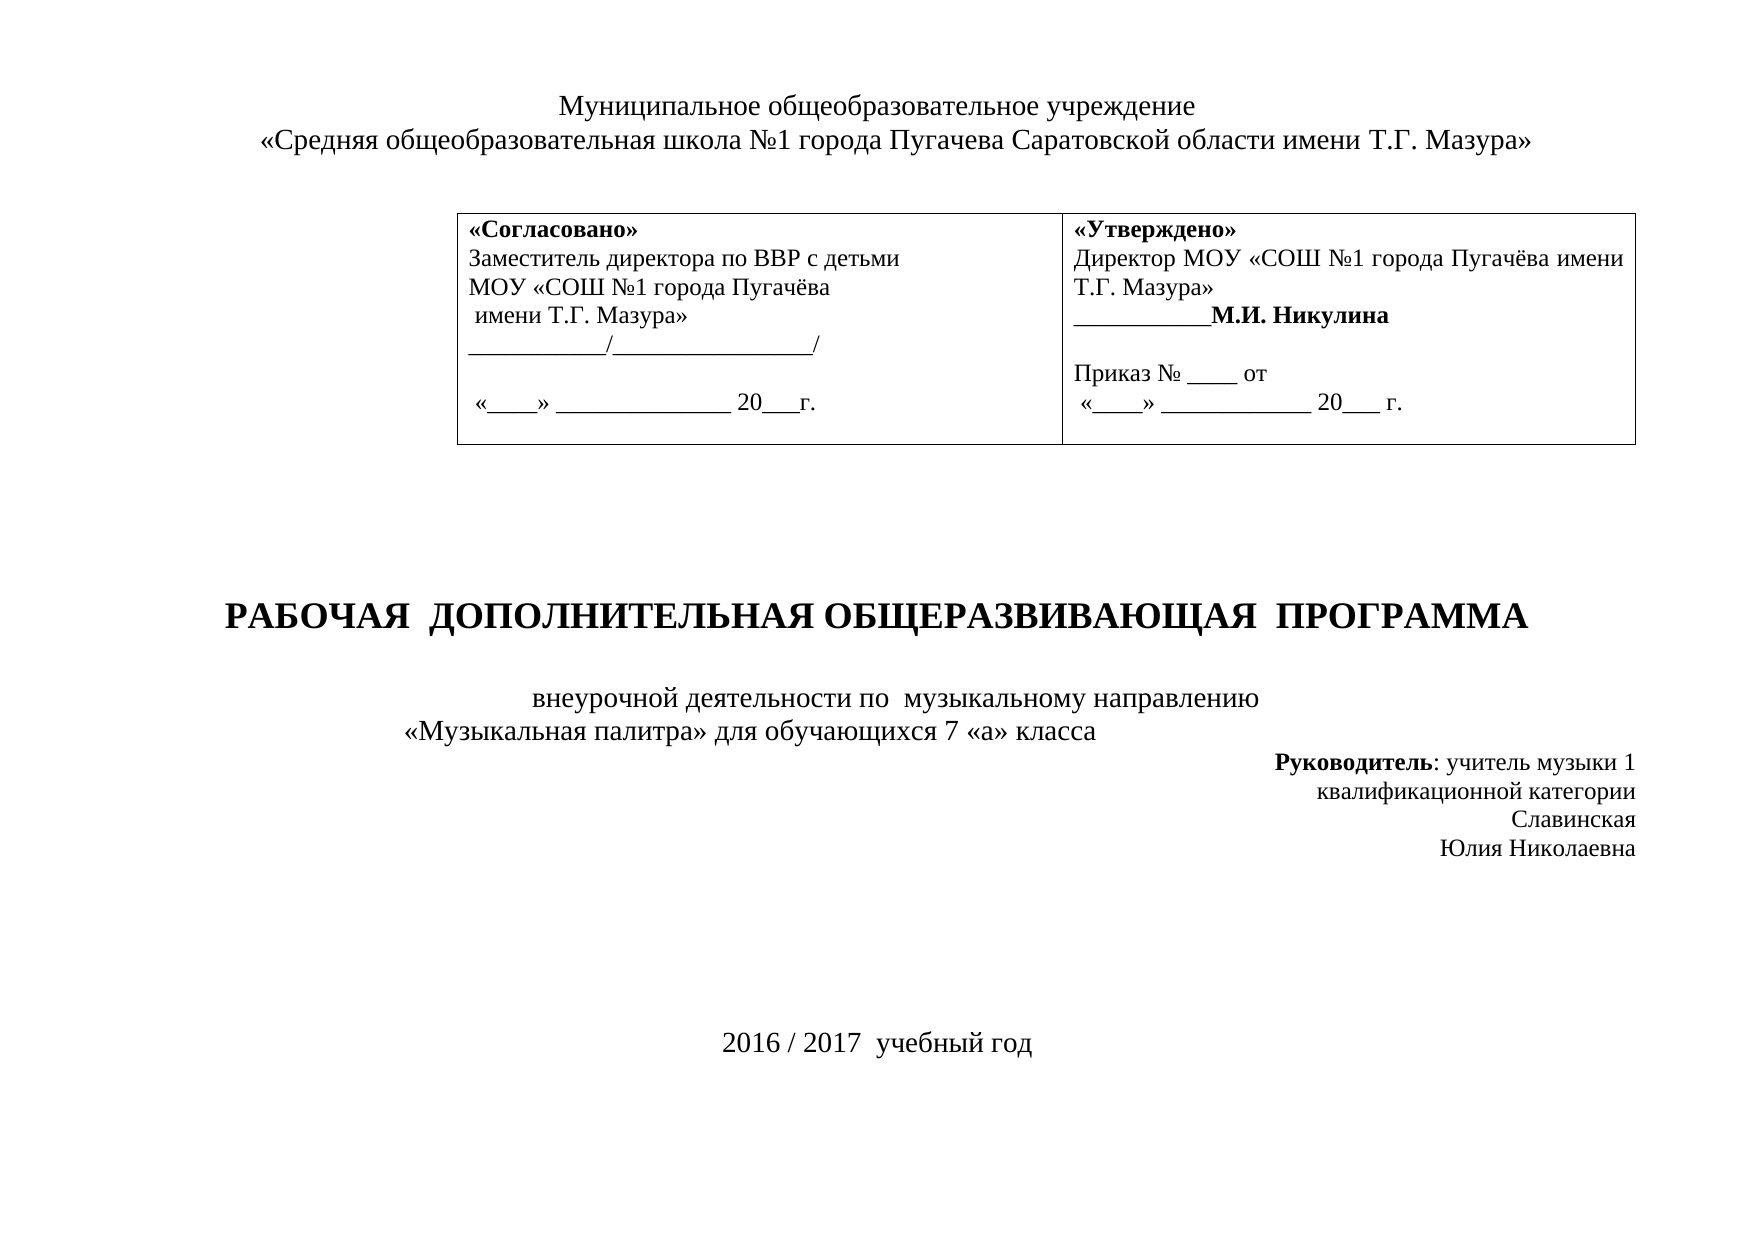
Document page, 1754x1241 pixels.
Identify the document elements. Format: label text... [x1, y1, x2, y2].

text Муниципальное общеобразовательное учреждение [118, 88, 1636, 122]
text Славинская [156, 804, 1636, 833]
text РАБОЧАЯ ДОПОЛНИТЕЛЬНАЯ ОБЩЕРАЗВИВАЮЩАЯ ПРОГРАММА [118, 594, 1636, 637]
text внеурочной деятельности по музыкальному направлению [156, 680, 1636, 713]
text 2016 / 2017 учебный год [118, 1025, 1636, 1058]
text Руководитель: учитель музыки 1 [156, 747, 1636, 776]
table_header «Согласовано» Заместитель директора по ВВР с детьми МОУ «СОШ №1 города Пугачёва имени Т.Г. Мазура» ___________/________________/ «____» ______________ 20___г. [458, 214, 1062, 444]
table_header «Утверждено» Директор МОУ «СОШ №1 города Пугачёва имени Т.Г. Мазура» ___________М.И. Никулина Приказ № ____ от «____» ____________ 20___ г. [1063, 214, 1635, 444]
text Юлия Николаевна [156, 833, 1636, 862]
text «Средняя общеобразовательная школа №1 города Пугачева Саратовской области имени Т.Г. Мазура» [156, 122, 1636, 156]
text квалификационной категории [156, 776, 1636, 804]
text «Музыкальная палитра» для обучающихся 7 «а» класса [156, 713, 1636, 747]
